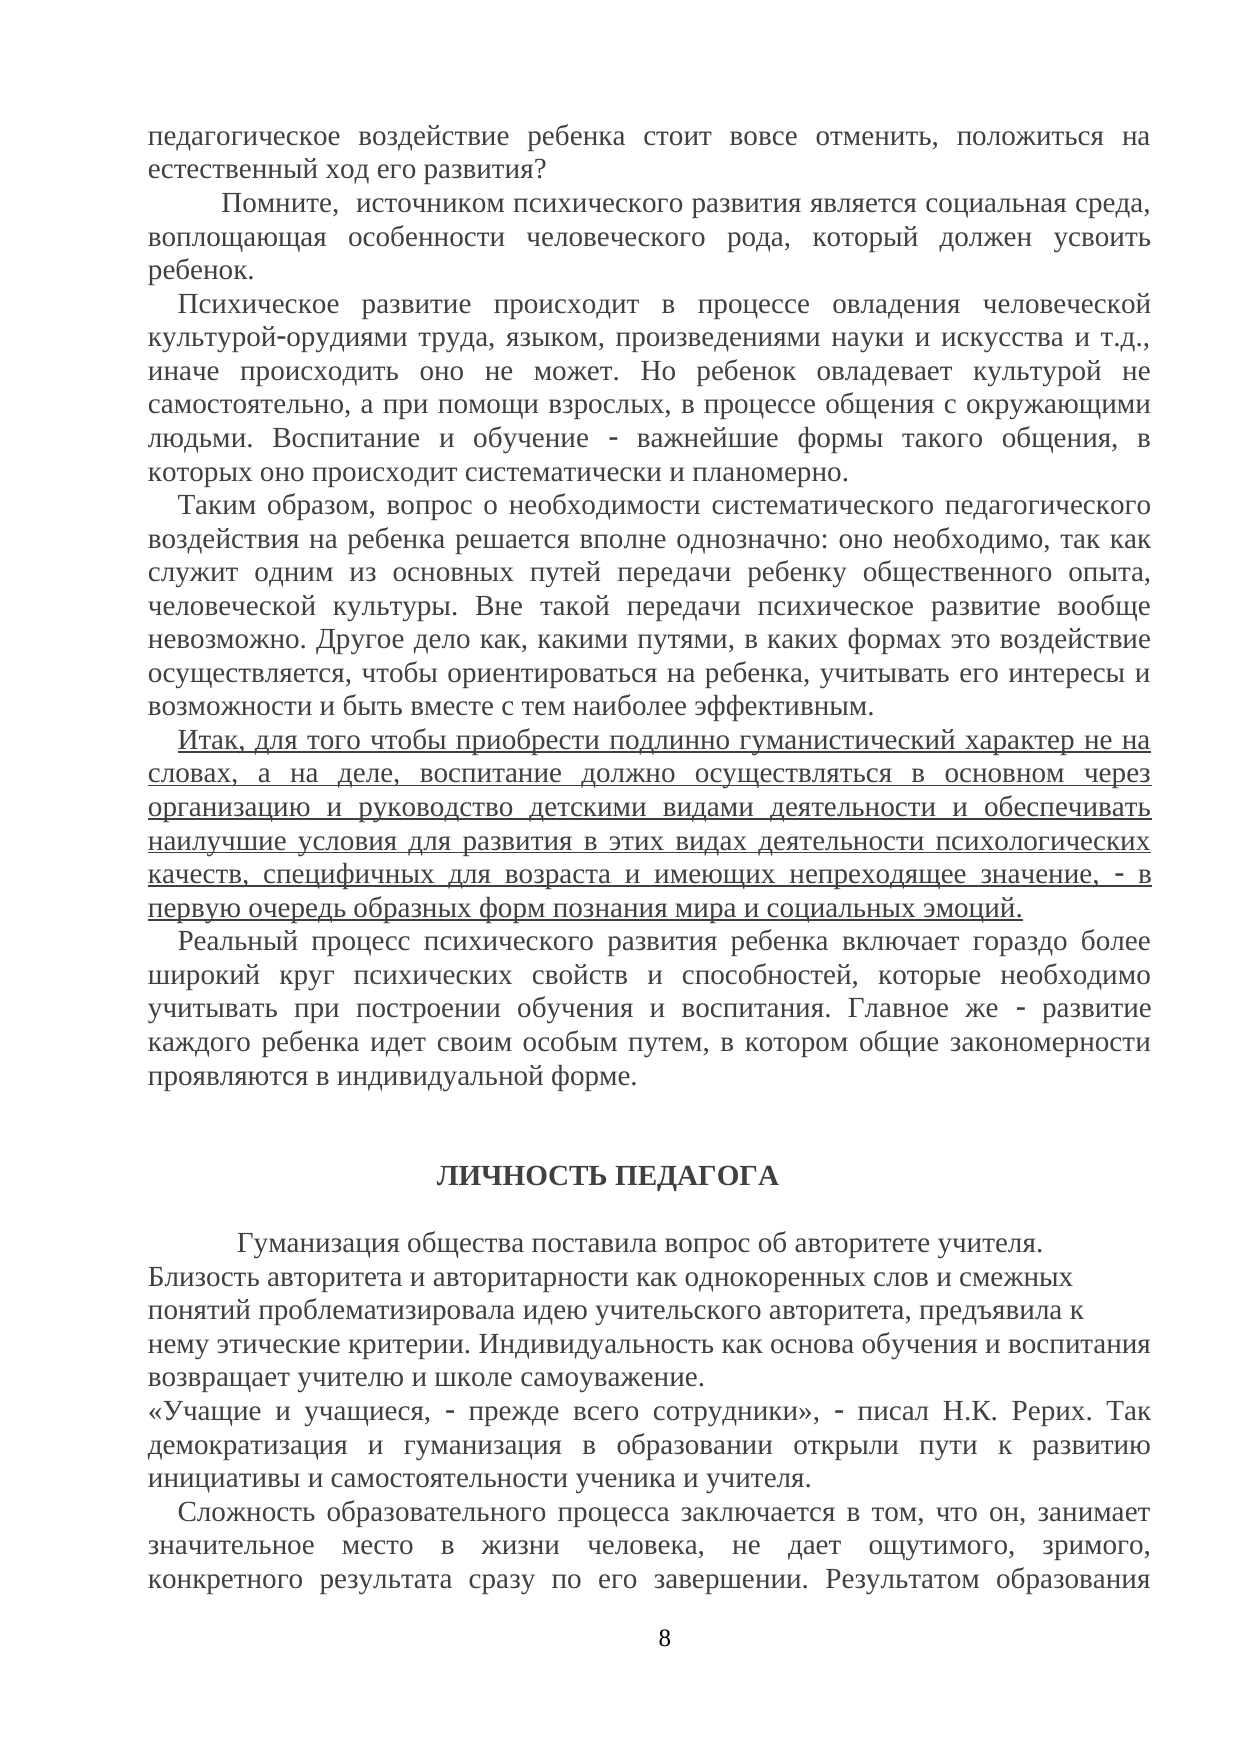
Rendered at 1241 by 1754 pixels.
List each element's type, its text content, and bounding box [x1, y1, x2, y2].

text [148, 118, 1152, 185]
text Помните, источником психического развития является социальная среда, воплощающая особенности человеческого рода, который должен усвоить ребенок. [148, 185, 1152, 286]
text Психическое развитие происходит в процессе овладения человеческой культуройорудиями труда, языком, произведениями науки и искусства и т.д., иначе происходить оно не может. Но ребенок овладевает культурой не самостоятельно, а при помощи взрослых, в процессе общения с окружающими людьми. Воспитание и обучение важнейшие формы такого общения, в которых оно происходит систематически и планомерно. [148, 286, 1152, 487]
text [148, 1494, 1152, 1594]
text Гуманизация общества поставила вопрос об авторитете учителя. Близость авторитета и авторитарности как однокоренных слов и смежных понятий проблематизировала идею учительского авторитета, предъявила к нему этические критерии. Индивидуальность как основа обучения и воспитания возвращает учителю и школе самоуважение. [148, 1225, 1152, 1393]
text Итак, для того чтобы приобрести подлинно гуманистический характер не на словах, а на деле, воспитание должно осуществляться в основном через организацию и руководство детскими видами деятельности и обеспечивать наилучшие условия для развития в этих видах деятельности психологических качеств, специфичных для возраста и имеющих непреходящее значение, в первую очередь образных форм познания мира и социальных эмоций. [148, 722, 1152, 785]
text «Учащие и учащиеся, прежде всего сотрудники», писал Н.К. Рерих. Так демократизация и гуманизация в образовании открыли пути к развитию инициативы и самостоятельности ученика и учителя. [148, 1393, 1152, 1494]
text Итак, для того чтобы приобрести подлинно гуманистический характер не на словах, а на деле, воспитание должно осуществляться в основном через организацию и руководство детскими видами деятельности и обеспечивать наилучшие условия для развития в этих видах деятельности психологических качеств, специфичных для возраста и имеющих непреходящее значение, в первую очередь образных форм познания мира и социальных эмоций. [148, 887, 1152, 923]
text Таким образом, вопрос о необходимости систематического педагогического воздействия на ребенка решается вполне однозначно: оно необходимо, так как служит одним из основных путей передачи ребенку общественного опыта, человеческой культуры. Вне такой передачи психическое развитие вообще невозможно. Другое дело как, какими путями, в каких формах это воздействие осуществляется, чтобы ориентироваться на ребенка, учитывать его интересы и возможности и быть вместе с тем наиболее эффективным. [148, 487, 1152, 722]
text Итак, для того чтобы приобрести подлинно гуманистический характер не на словах, а на деле, воспитание должно осуществляться в основном через организацию и руководство детскими видами деятельности и обеспечивать наилучшие условия для развития в этих видах деятельности психологических качеств, специфичных для возраста и имеющих непреходящее значение, в первую очередь образных форм познания мира и социальных эмоций. [148, 820, 1152, 885]
text Реальный процесс психического развития ребенка включает гораздо более широкий круг психических свойств и способностей, которые необходимо учитывать при построении обучения и воспитания. Главное же развитие каждого ребенка идет своим особым путем, в котором общие закономерности проявляются в индивидуальной форме. [148, 923, 1152, 1091]
text Итак, для того чтобы приобрести подлинно гуманистический характер не на словах, а на деле, воспитание должно осуществляться в основном через организацию и руководство детскими видами деятельности и обеспечивать наилучшие условия для развития в этих видах деятельности психологических качеств, специфичных для возраста и имеющих непреходящее значение, в первую очередь образных форм познания мира и социальных эмоций. [148, 786, 1152, 818]
text ЛИЧНОСТЬ ПЕДАГОГА [148, 1158, 1152, 1192]
